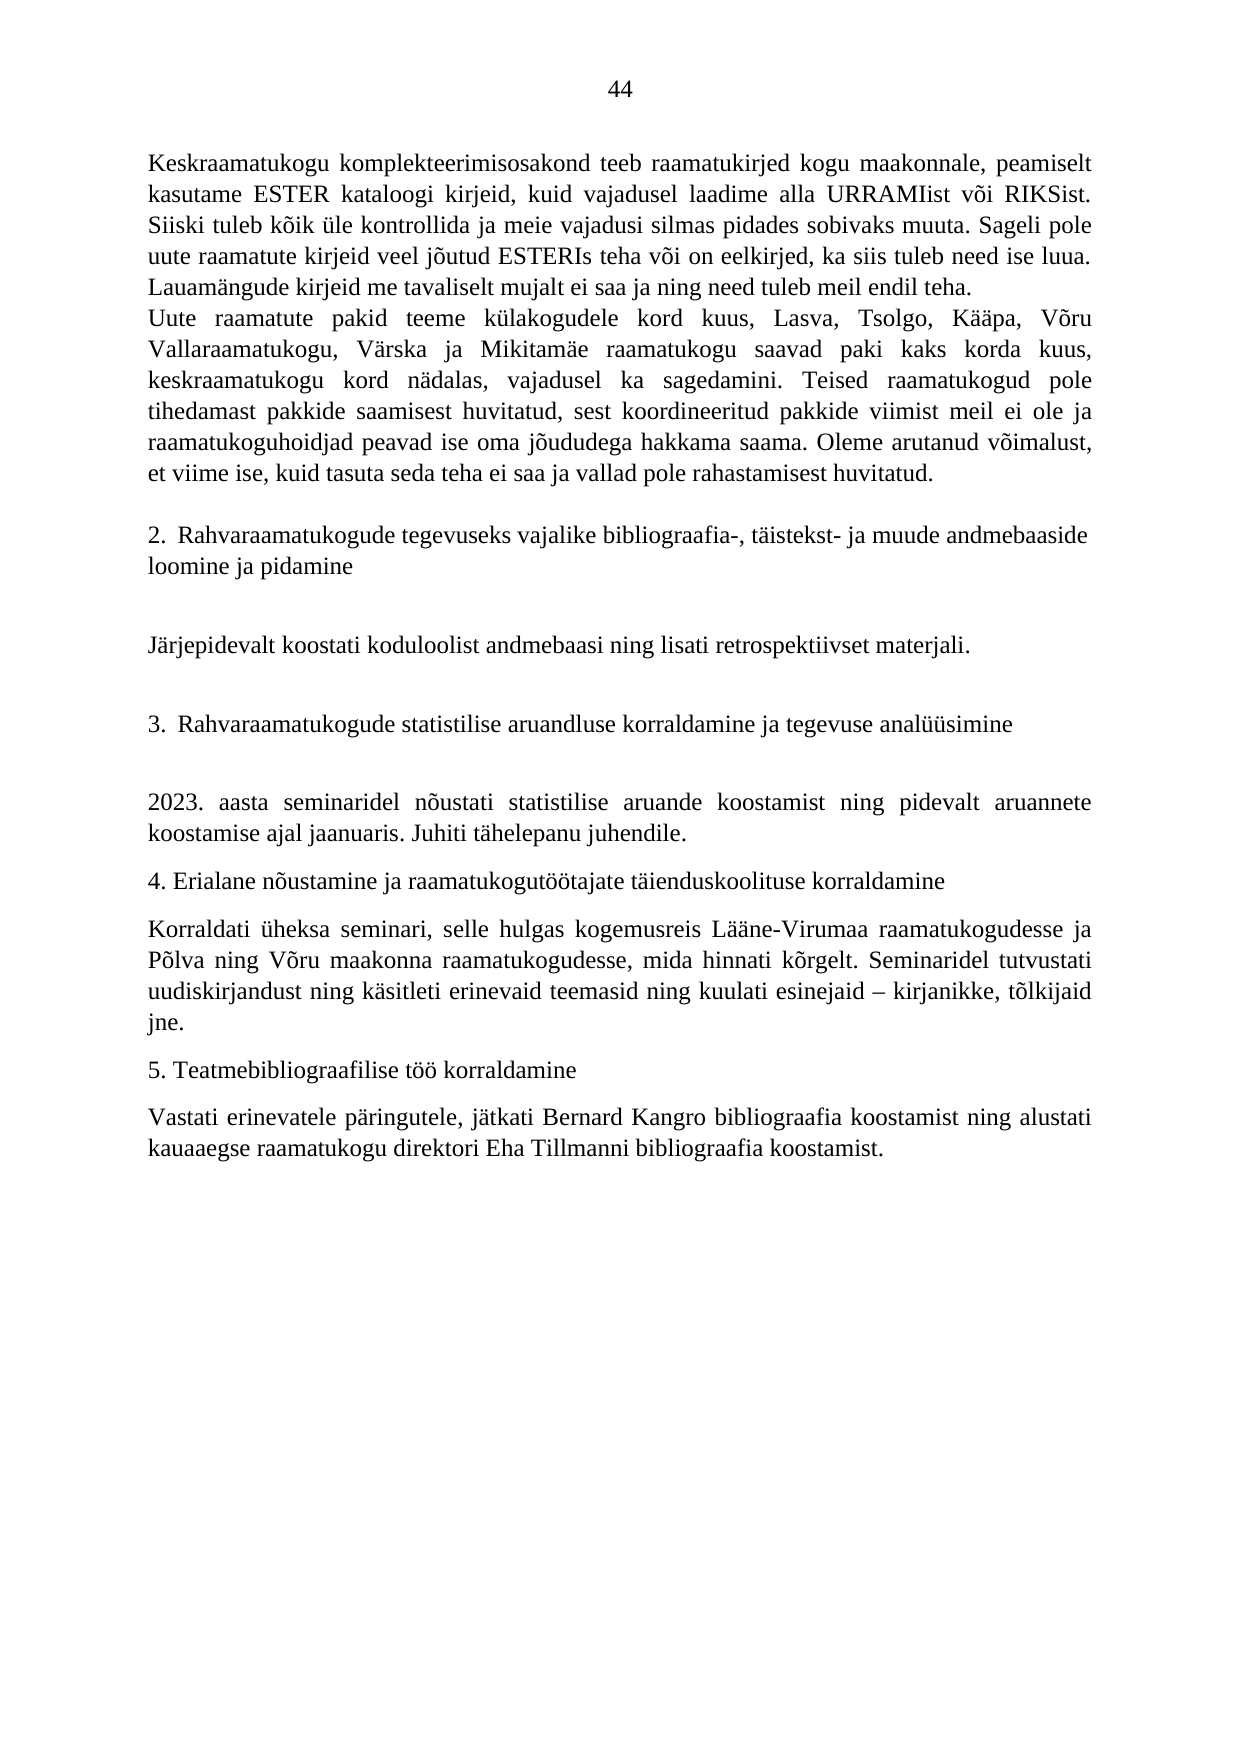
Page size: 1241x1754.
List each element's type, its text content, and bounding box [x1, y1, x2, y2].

text Korraldati üheksa seminari, selle hulgas kogemusreis Lääne-Virumaa raamatukogudesse ja Põlva ning Võru maakonna raamatukogudesse, mida hinnati kõrgelt. Seminaridel tutvustati uudiskirjandust ning käsitleti erinevaid teemasid ning kuulati esinejaid – kirjanikke, tõlkijaid jne. [148, 914, 1093, 1036]
text 4. Erialane nõustamine ja raamatukogutöötajate täienduskoolituse korraldamine [148, 866, 1093, 895]
text Uute raamatute pakid teeme külakogudele kord kuus, Lasva, Tsolgo, Kääpa, Võru Vallaraamatukogu, Värska ja Mikitamäe raamatukogu saavad paki kaks korda kuus, keskraamatukogu kord nädalas, vajadusel ka sagedamini. Teised raamatukogud pole tihedamast pakkide saamisest huvitatud, sest koordineeritud pakkide viimist meil ei ole ja raamatukoguhoidjad peavad ise oma jõududega hakkama saama. Oleme arutanud võimalust, et viime ise, kuid tasuta seda teha ei saa ja vallad pole rahastamisest huvitatud. [148, 303, 1093, 487]
text 2023. aasta seminaridel nõustati statistilise aruande koostamist ning pidevalt aruannete koostamise ajal jaanuaris. Juhiti tähelepanu juhendile. [148, 787, 1093, 847]
list Rahvaraamatukogude statistilise aruandluse korraldamine ja tegevuse analüüsimine [148, 709, 1093, 737]
list Rahvaraamatukogude tegevuseks vajalike bibliograafia-, täistekst- ja muude andmebaaside loomine ja pidamine [148, 520, 1093, 580]
text Järjepidevalt koostati koduloolist andmebaasi ning lisati retrospektiivset materjali. [148, 630, 1093, 659]
text 5. Teatmebibliograafilise töö korraldamine [148, 1055, 1093, 1083]
text Keskraamatukogu komplekteerimisosakond teeb raamatukirjed kogu maakonnale, peamiselt kasutame ESTER kataloogi kirjeid, kuid vajadusel laadime alla URRAMIist või RIKSist. Siiski tuleb kõik üle kontrollida ja meie vajadusi silmas pidades sobivaks muuta. Sageli pole uute raamatute kirjeid veel jõutud ESTERIs teha või on eelkirjed, ka siis tuleb need ise luua. Lauamängude kirjeid me tavaliselt mujalt ei saa ja ning need tuleb meil endil teha. [148, 148, 1093, 301]
text Vastati erinevatele päringutele, jätkati Bernard Kangro bibliograafia koostamist ning alustati kauaaegse raamatukogu direktori Eha Tillmanni bibliograafia koostamist. [148, 1102, 1093, 1162]
